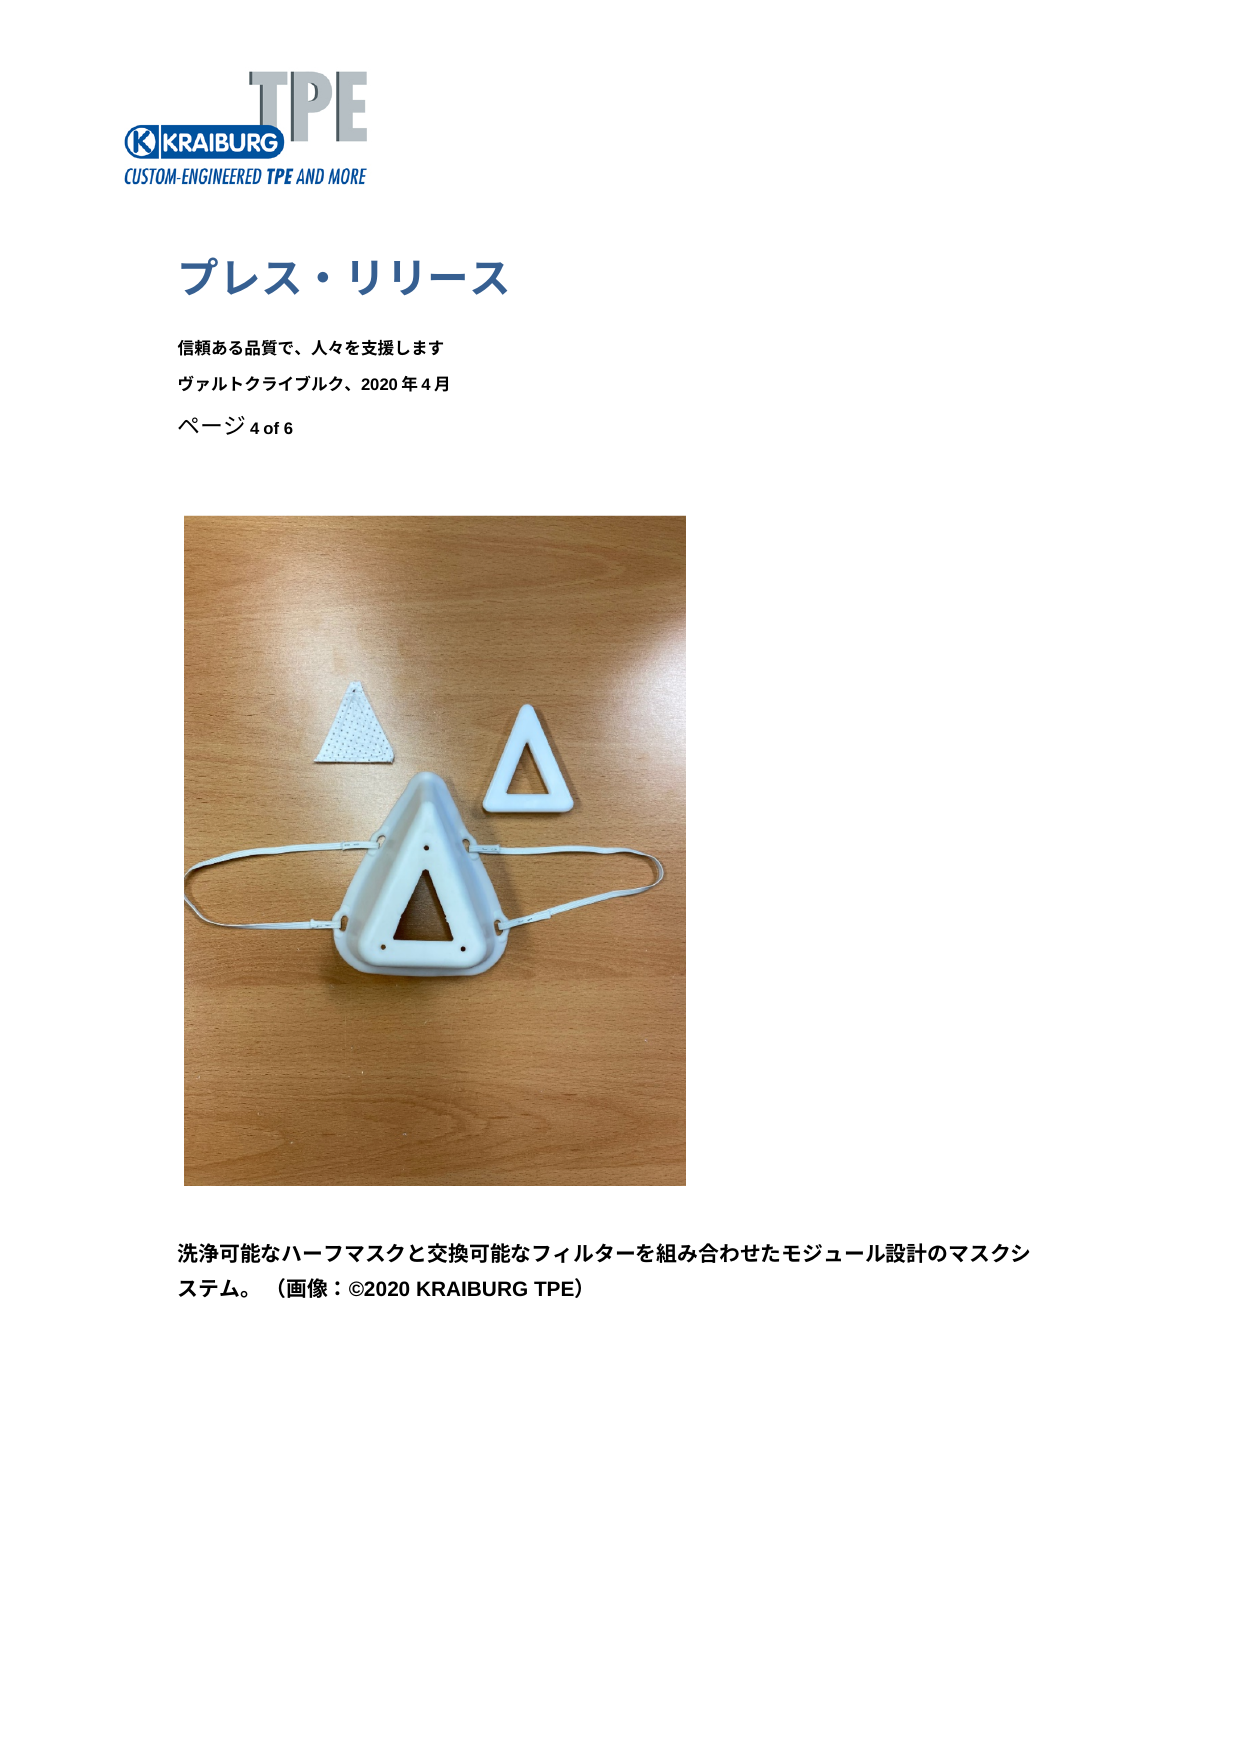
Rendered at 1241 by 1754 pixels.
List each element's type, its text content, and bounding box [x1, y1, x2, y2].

text 洗浄可能なハーフマスクと交換可能なフィルターを組み合わせたモジュール設計のマスクシステム。 （画像：©2020 KRAIBURG TPE） [177, 1237, 1048, 1302]
picture [184, 516, 686, 1185]
picture [112, 55, 379, 200]
